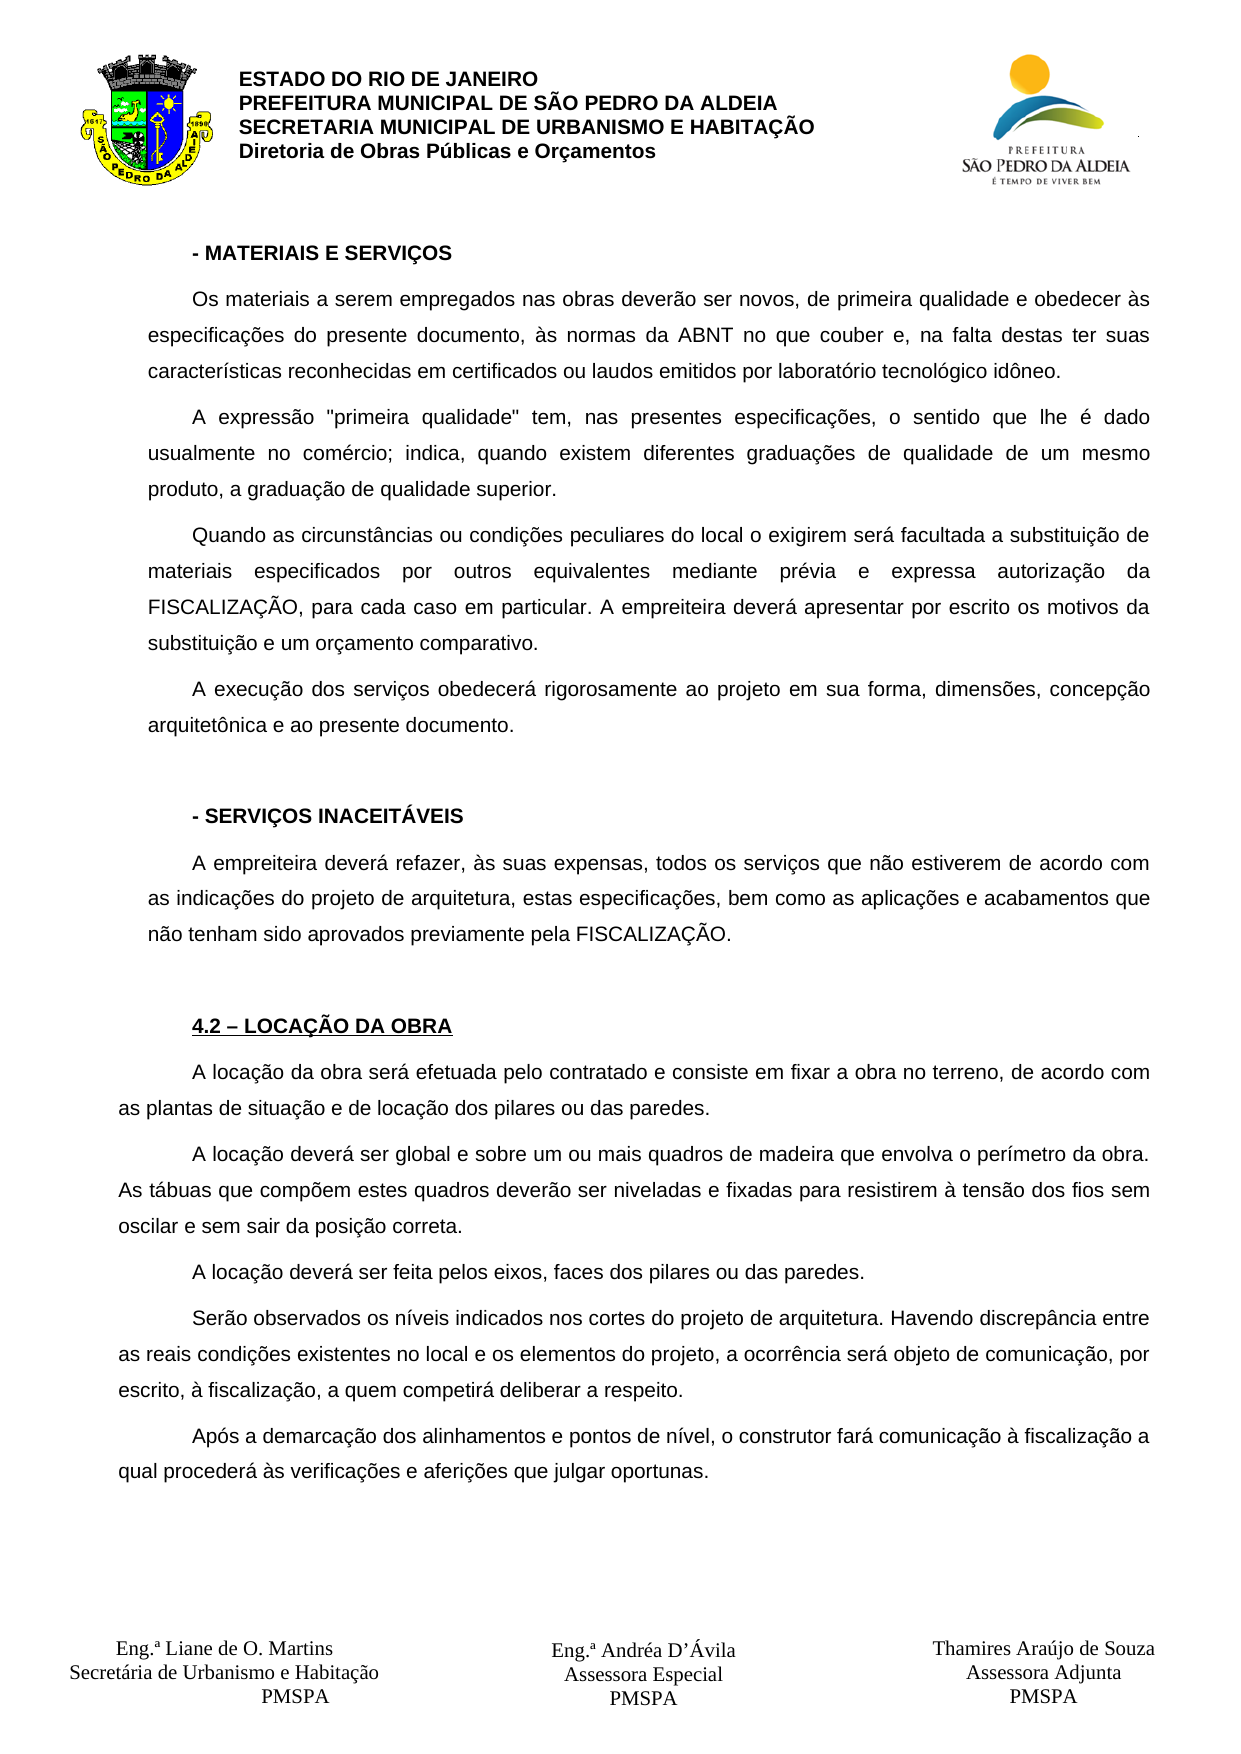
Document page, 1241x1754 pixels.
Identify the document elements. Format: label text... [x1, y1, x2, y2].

text Quando as circunstâncias ou condições peculiares do local o exigirem será facultada a substituição de materiais especificados por outros equivalentes mediante prévia e expressa autorização da FISCALIZAÇÃO, para cada caso em particular. A empreiteira deverá apresentar por escrito os motivos da substituição e um orçamento comparativo. [148, 523, 1152, 654]
list - MATERIAIS E SERVIÇOS [118, 241, 1152, 265]
text Após a demarcação dos alinhamentos e pontos de nível, o construtor fará comunicação à fiscalização a qual procederá às verificações e aferições que julgar oportunas. [118, 1423, 1152, 1483]
text A locação deverá ser global e sobre um ou mais quadros de madeira que envolva o perímetro da obra. As tábuas que compõem estes quadros deverão ser niveladas e fixadas para resistirem à tensão dos fios sem oscilar e sem sair da posição correta. [118, 1142, 1152, 1238]
list - SERVIÇOS INACEITÁVEIS [118, 804, 1152, 828]
text A execução dos serviços obedecerá rigorosamente ao projeto em sua forma, dimensões, concepção arquitetônica e ao presente documento. [148, 677, 1152, 736]
text A locação deverá ser feita pelos eixos, faces dos pilares ou das paredes. [118, 1260, 1152, 1284]
text Os materiais a serem empregados nas obras deverão ser novos, de primeira qualidade e obedecer às especificações do presente documento, às normas da ABNT no que couber e, na falta destas ter suas características reconhecidas em certificados ou laudos emitidos por laboratório tecnológico idôneo. [148, 287, 1152, 383]
text A empreiteira deverá refazer, às suas expensas, todos os serviços que não estiverem de acordo com as indicações do projeto de arquitetura, estas especificações, bem como as aplicações e acabamentos que não tenham sido aprovados previamente pela FISCALIZAÇÃO. [148, 850, 1152, 946]
picture [73, 50, 216, 187]
text 4.2 – LOCAÇÃO DA OBRA [118, 1014, 1152, 1038]
text A locação da obra será efetuada pelo contratado e consiste em fixar a obra no terreno, de acordo com as plantas de situação e de locação dos pilares ou das paredes. [118, 1060, 1152, 1120]
picture [957, 47, 1149, 187]
text Serão observados os níveis indicados nos cortes do projeto de arquitetura. Havendo discrepância entre as reais condições existentes no local e os elementos do projeto, a ocorrência será objeto de comunicação, por escrito, à fiscalização, a quem competirá deliberar a respeito. [118, 1306, 1152, 1401]
text A expressão "primeira qualidade" tem, nas presentes especificações, o sentido que lhe é dado usualmente no comércio; indica, quando existem diferentes graduações de qualidade de um mesmo produto, a graduação de qualidade superior. [148, 405, 1152, 501]
